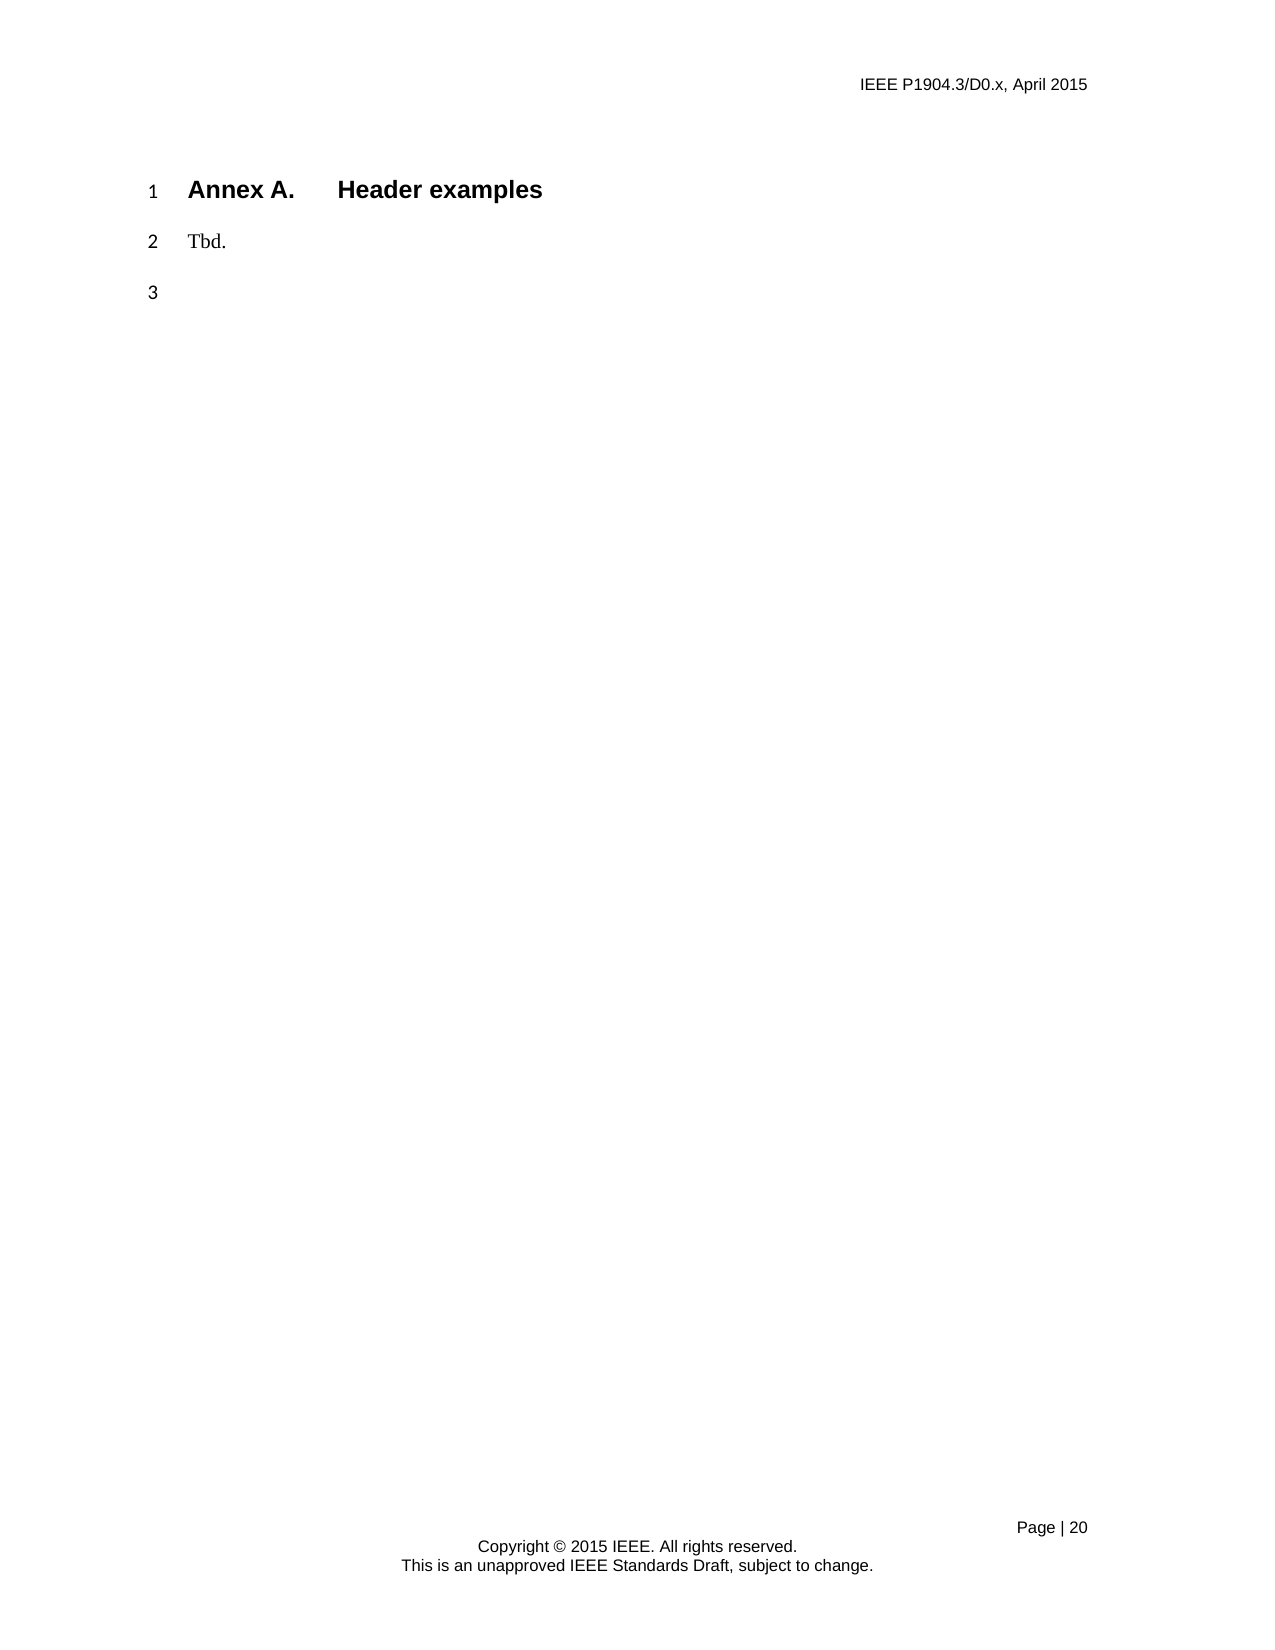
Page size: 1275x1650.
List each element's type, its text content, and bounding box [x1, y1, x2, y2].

text Tbd. [187, 229, 1087, 253]
text Header examples [187, 175, 1087, 204]
